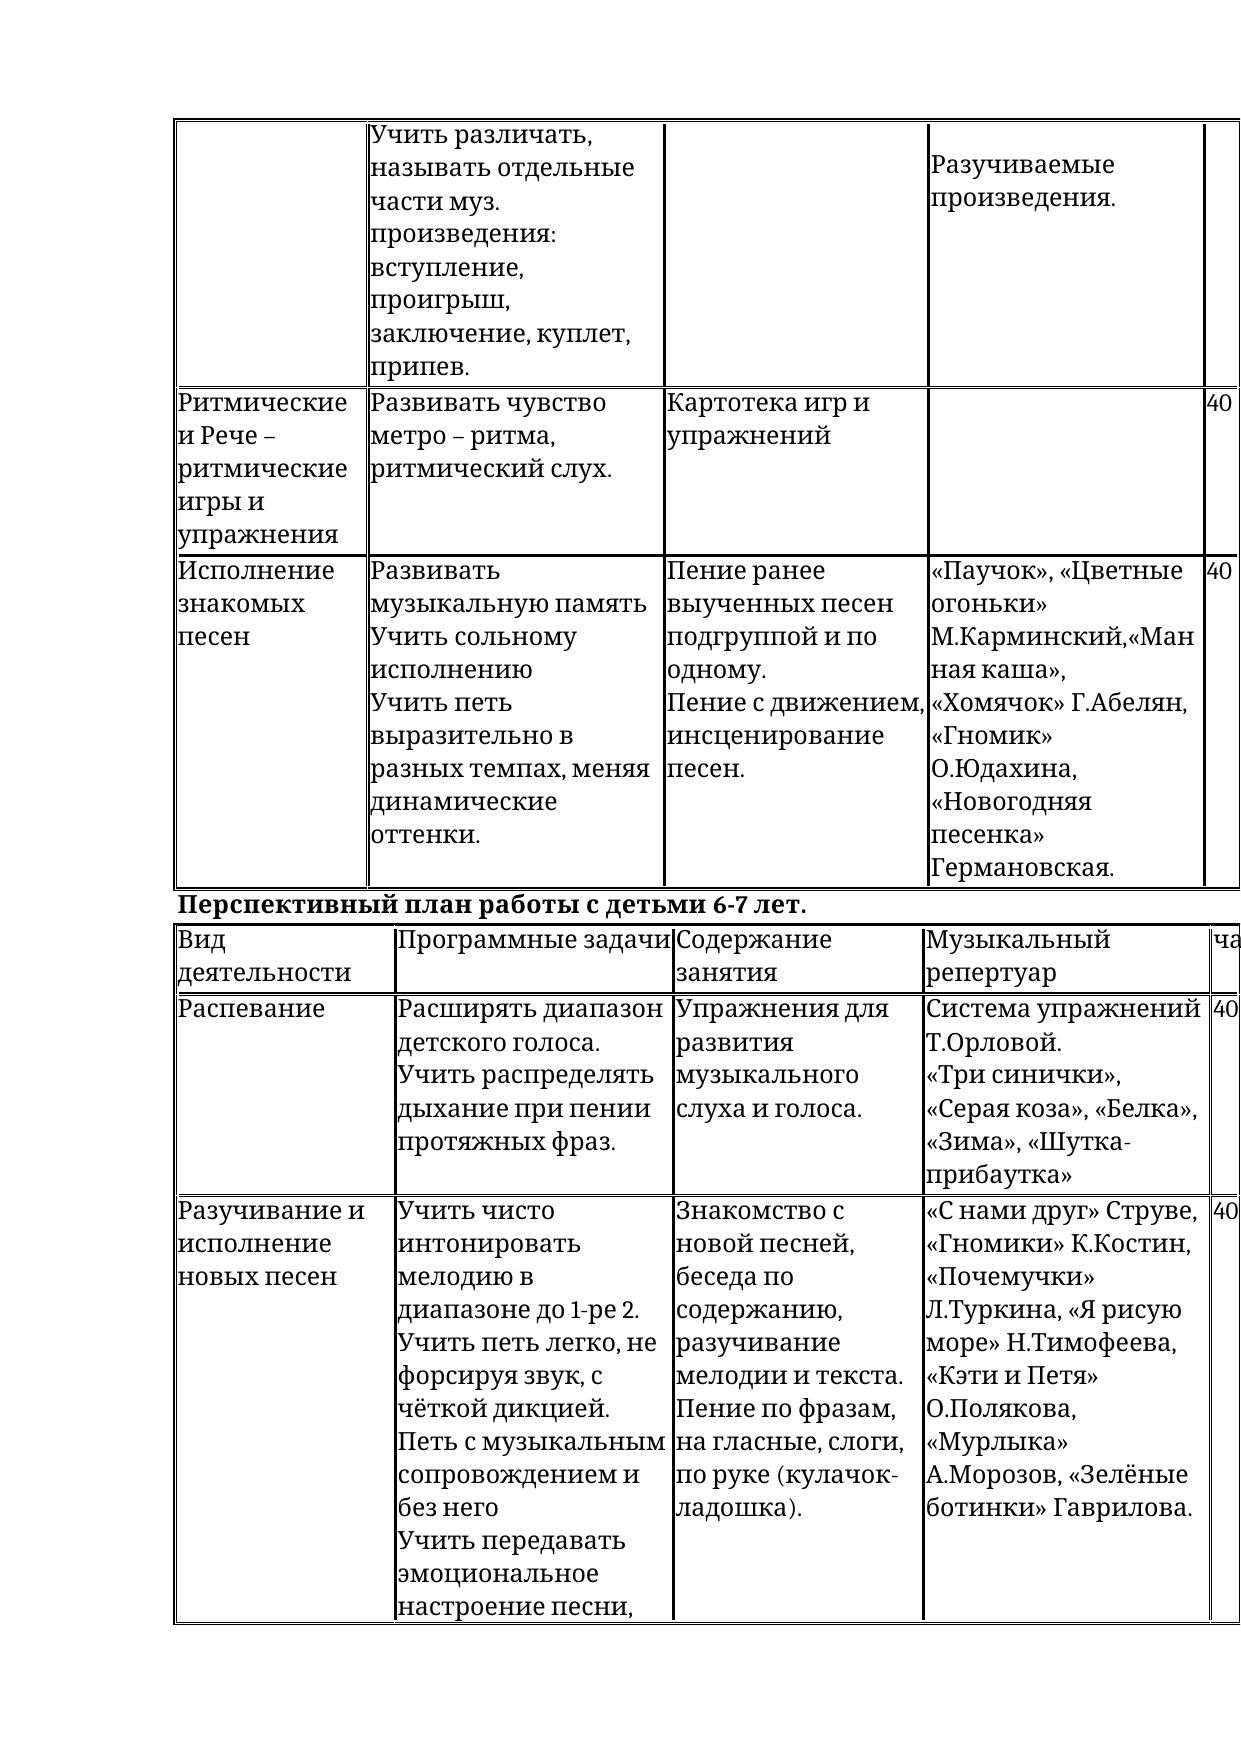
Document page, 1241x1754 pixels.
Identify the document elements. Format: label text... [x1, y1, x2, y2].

table_cell 40 [1204, 122, 1239, 386]
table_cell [177, 1194, 395, 1622]
table_cell Расширять диапазон детского голоса. Учить распределять дыхание при пении протяжных фраз. [397, 996, 672, 1193]
table_cell 40 [1211, 1194, 1239, 1622]
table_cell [368, 122, 664, 386]
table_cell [923, 1197, 1211, 1622]
table_cell Картотека игр и упражнений [666, 389, 927, 554]
table_cell Музыкальная грамота [177, 120, 368, 386]
table_cell Развивать чувство метро – ритма, ритмический слух. [370, 389, 663, 554]
subtitle Перспективный план работы с детьми 6-7 лет. [177, 891, 1152, 919]
table_cell [930, 389, 1203, 554]
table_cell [673, 1197, 923, 1622]
table_cell Упражнения для развития музыкального слуха и голоса. [675, 996, 922, 1193]
table_cell Ритмические и Рече – ритмические игры и упражнения [175, 386, 368, 554]
table_header часы [1211, 926, 1239, 992]
table_cell 40 [1204, 554, 1239, 887]
table_header Вид деятельности [177, 925, 395, 992]
table_cell «Паучок», «Цветные огоньки» М.Карминский,«Манная каша», «Хомячок» Г.Абелян, «Гномик» О.Юдахина, «Новогодняя песенка» Германовская. [928, 557, 1204, 887]
table_cell Распевание [177, 992, 394, 1193]
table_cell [928, 122, 1204, 386]
table_header Программные задачи [395, 926, 673, 992]
table_cell 40 [1204, 386, 1240, 554]
table_header Содержание занятия [673, 926, 923, 992]
table_cell [664, 122, 928, 386]
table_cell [395, 1197, 673, 1622]
table_cell 40 [1212, 992, 1239, 1193]
table_cell Пение ранее выученных песен подгруппой и по одному. Пение с движением, инсценирование песен. [664, 557, 928, 887]
table_header Музыкальный репертуар [923, 926, 1211, 992]
table_cell Исполнение знакомых песен [177, 554, 368, 887]
table_cell Система упражнений Т.Орловой. «Три синички», «Серая коза», «Белка», «Зима», «Шутка-прибаутка» [925, 996, 1209, 1193]
table_cell Развивать музыкальную память Учить сольному исполнению Учить петь выразительно в разных темпах, меняя динамические оттенки. [368, 557, 664, 887]
